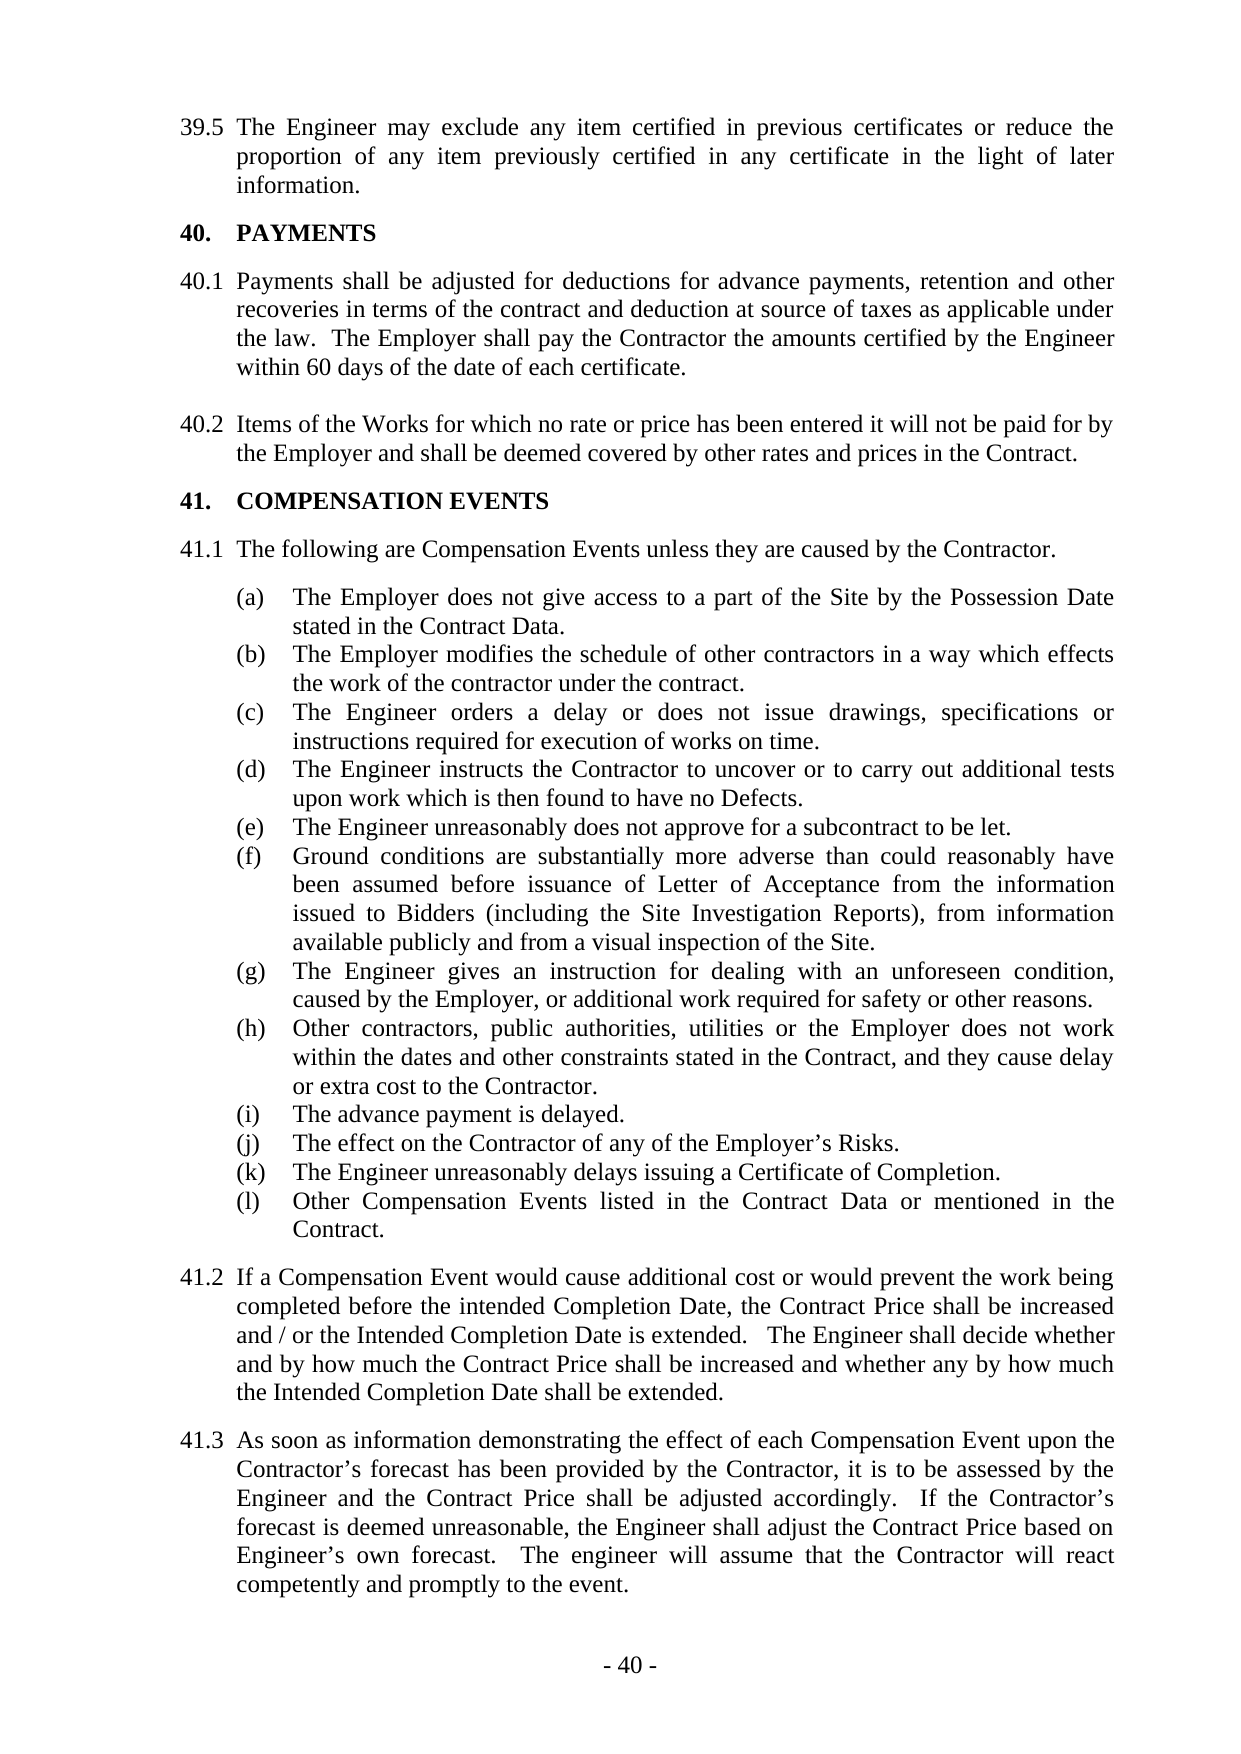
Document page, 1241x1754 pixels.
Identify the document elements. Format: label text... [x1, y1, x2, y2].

list The Engineer orders a delay or does not issue drawings, specifications or instructions required for execution of works on time. [236, 697, 1115, 754]
list The Employer does not give access to a part of the Site by the Possession Date stated in the Contract Data. [236, 582, 1115, 639]
list The Employer modifies the schedule of other contractors in a way which effects the work of the contractor under the contract. [236, 639, 1115, 697]
list The Engineer unreasonably delays issuing a Certificate of Completion. [236, 1157, 1115, 1186]
list Ground conditions are substantially more adverse than could reasonably have been assumed before issuance of Letter of Acceptance from the information issued to Bidders (including the Site Investigation Reports), from information available publicly and from a visual inspection of the Site. [236, 841, 1115, 956]
list The Engineer unreasonably does not approve for a subcontract to be let. [236, 812, 1115, 841]
list The effect on the Contractor of any of the Employer’s Risks. [236, 1128, 1115, 1157]
list Items of the Works for which no rate or price has been entered it will not be paid for by the Employer and shall be deemed covered by other rates and prices in the Contract. [180, 409, 1115, 467]
list The Engineer may exclude any item certified in previous certificates or reduce the proportion of any item previously certified in any certificate in the light of later information. [180, 112, 1115, 199]
list As soon as information demonstrating the effect of each Compensation Event upon the Contractor’s forecast has been provided by the Contractor, it is to be assessed by the Engineer and the Contract Price shall be adjusted accordingly. If the Contractor’s forecast is deemed unreasonable, the Engineer shall adjust the Contract Price based on Engineer’s own forecast. The engineer will assume that the Contractor will react competently and promptly to the event. [180, 1425, 1115, 1598]
list Other Compensation Events listed in the Contract Data or mentioned in the Contract. [236, 1186, 1115, 1243]
list The advance payment is delayed. [236, 1099, 1115, 1128]
list The following are Compensation Events unless they are caused by the Contractor. [180, 534, 1115, 563]
list The Engineer instructs the Contractor to uncover or to carry out additional tests upon work which is then found to have no Defects. [236, 754, 1115, 812]
list COMPENSATION EVENTS [180, 486, 1115, 515]
list Payments shall be adjusted for deductions for advance payments, retention and other recoveries in terms of the contract and deduction at source of taxes as applicable under the law. The Employer shall pay the Contractor the amounts certified by the Engineer within 60 days of the date of each certificate. [180, 266, 1115, 381]
list Other contractors, public authorities, utilities or the Employer does not work within the dates and other constraints stated in the Contract, and they cause delay or extra cost to the Contractor. [236, 1013, 1115, 1099]
list If a Compensation Event would cause additional cost or would prevent the work being completed before the intended Completion Date, the Contract Price shall be increased and / or the Intended Completion Date is extended. The Engineer shall decide whether and by how much the Contract Price shall be increased and whether any by how much the Intended Completion Date shall be extended. [180, 1262, 1115, 1406]
list The Engineer gives an instruction for dealing with an unforeseen condition, caused by the Employer, or additional work required for safety or other reasons. [236, 956, 1115, 1013]
text 40. PAYMENTS [180, 218, 1115, 247]
